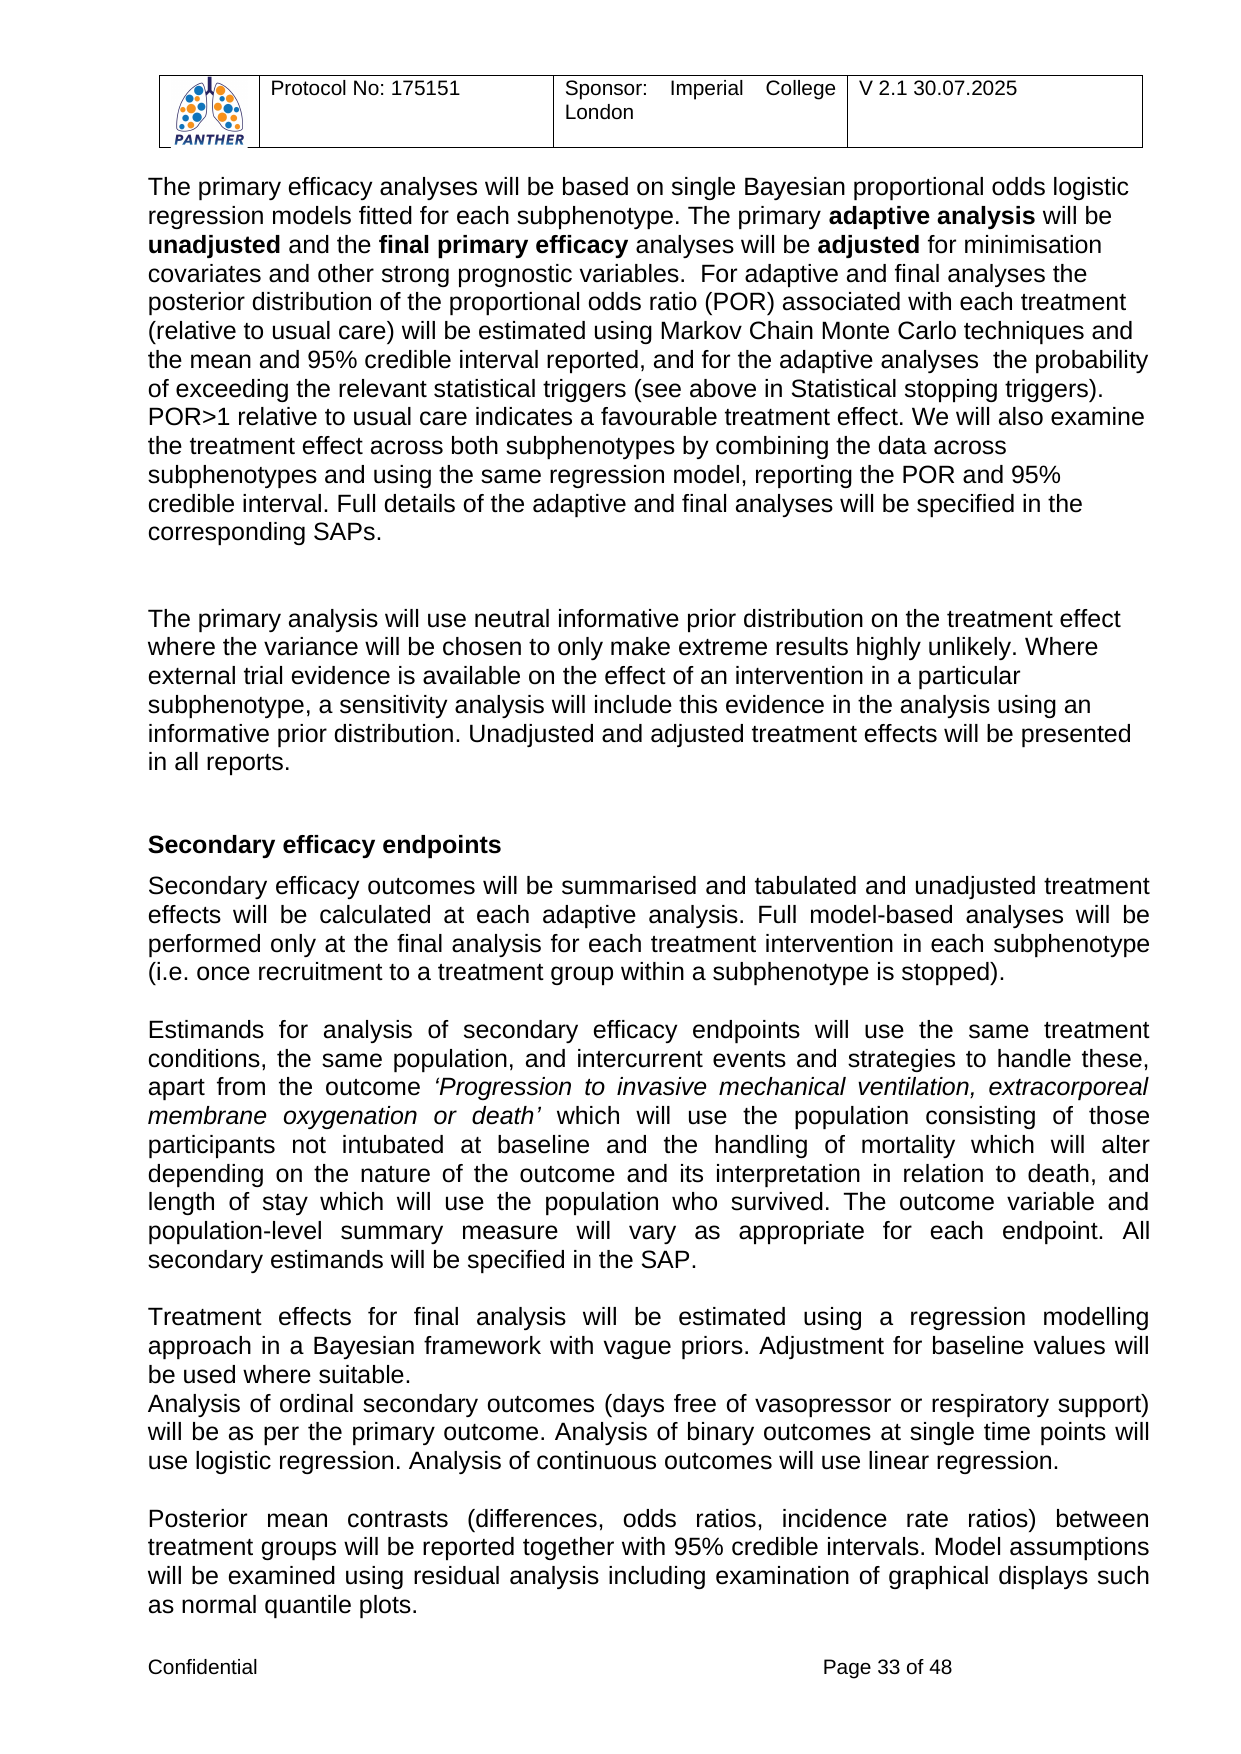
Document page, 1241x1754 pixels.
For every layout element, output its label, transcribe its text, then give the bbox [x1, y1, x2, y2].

text Secondary efficacy endpoints [148, 830, 1152, 858]
text Posterior mean contrasts (differences, odds ratios, incidence rate ratios) between treatment groups will be reported together with 95% credible intervals. Model assumptions will be examined using residual analysis including examination of graphical displays such as normal quantile plots. [148, 1503, 1152, 1618]
text The primary analysis will use neutral informative prior distribution on the treatment effect where the variance will be chosen to only make extreme results highly unlikely. Where external trial evidence is available on the effect of an intervention in a particular subphenotype, a sensitivity analysis will include this evidence in the analysis using an informative prior distribution. Unadjusted and adjusted treatment effects will be presented in all reports. [148, 603, 1152, 776]
text The primary efficacy analyses will be based on single Bayesian proportional odds logistic regression models fitted for each subphenotype. The primary adaptive analysis will be unadjusted and the final primary efficacy analyses will be adjusted for minimisation covariates and other strong prognostic variables. For adaptive and final analyses the posterior distribution of the proportional odds ratio (POR) associated with each treatment (relative to usual care) will be estimated using Markov Chain Monte Carlo techniques and the mean and 95% credible interval reported, and for the adaptive analyses the probability of exceeding the relevant statistical triggers (see above in Statistical stopping triggers). POR>1 relative to usual care indicates a favourable treatment effect. We will also examine the treatment effect across both subphenotypes by combining the data across subphenotypes and using the same regression model, reporting the POR and 95% credible interval. Full details of the adaptive and final analyses will be specified in the corresponding SAPs. [148, 172, 1152, 546]
text Analysis of ordinal secondary outcomes (days free of vasopressor or respiratory support) will be as per the primary outcome. Analysis of binary outcomes at single time points will use logistic regression. Analysis of continuous outcomes will use linear regression. [148, 1388, 1152, 1475]
text Secondary efficacy outcomes will be summarised and tabulated and unadjusted treatment effects will be calculated at each adaptive analysis. Full model-based analyses will be performed only at the final analysis for each treatment intervention in each subphenotype (i.e. once recruitment to a treatment group within a subphenotype is stopped). [148, 871, 1152, 986]
text Treatment effects for final analysis will be estimated using a regression modelling approach in a Bayesian framework with vague priors. Adjustment for baseline values will be used where suitable. [148, 1302, 1152, 1388]
text Estimands for analysis of secondary efficacy endpoints will use the same treatment conditions, the same population, and intercurrent events and strategies to handle these, apart from the outcome ‘Progression to invasive mechanical ventilation, extracorporeal membrane oxygenation or death’ which will use the population consisting of those participants not intubated at baseline and the handling of mortality which will alter depending on the nature of the outcome and its interpretation in relation to death, and length of stay which will use the population who survived. The outcome variable and population-level summary measure will vary as appropriate for each endpoint. All secondary estimands will be specified in the SAP. [148, 1015, 1152, 1273]
picture [170, 76, 248, 148]
